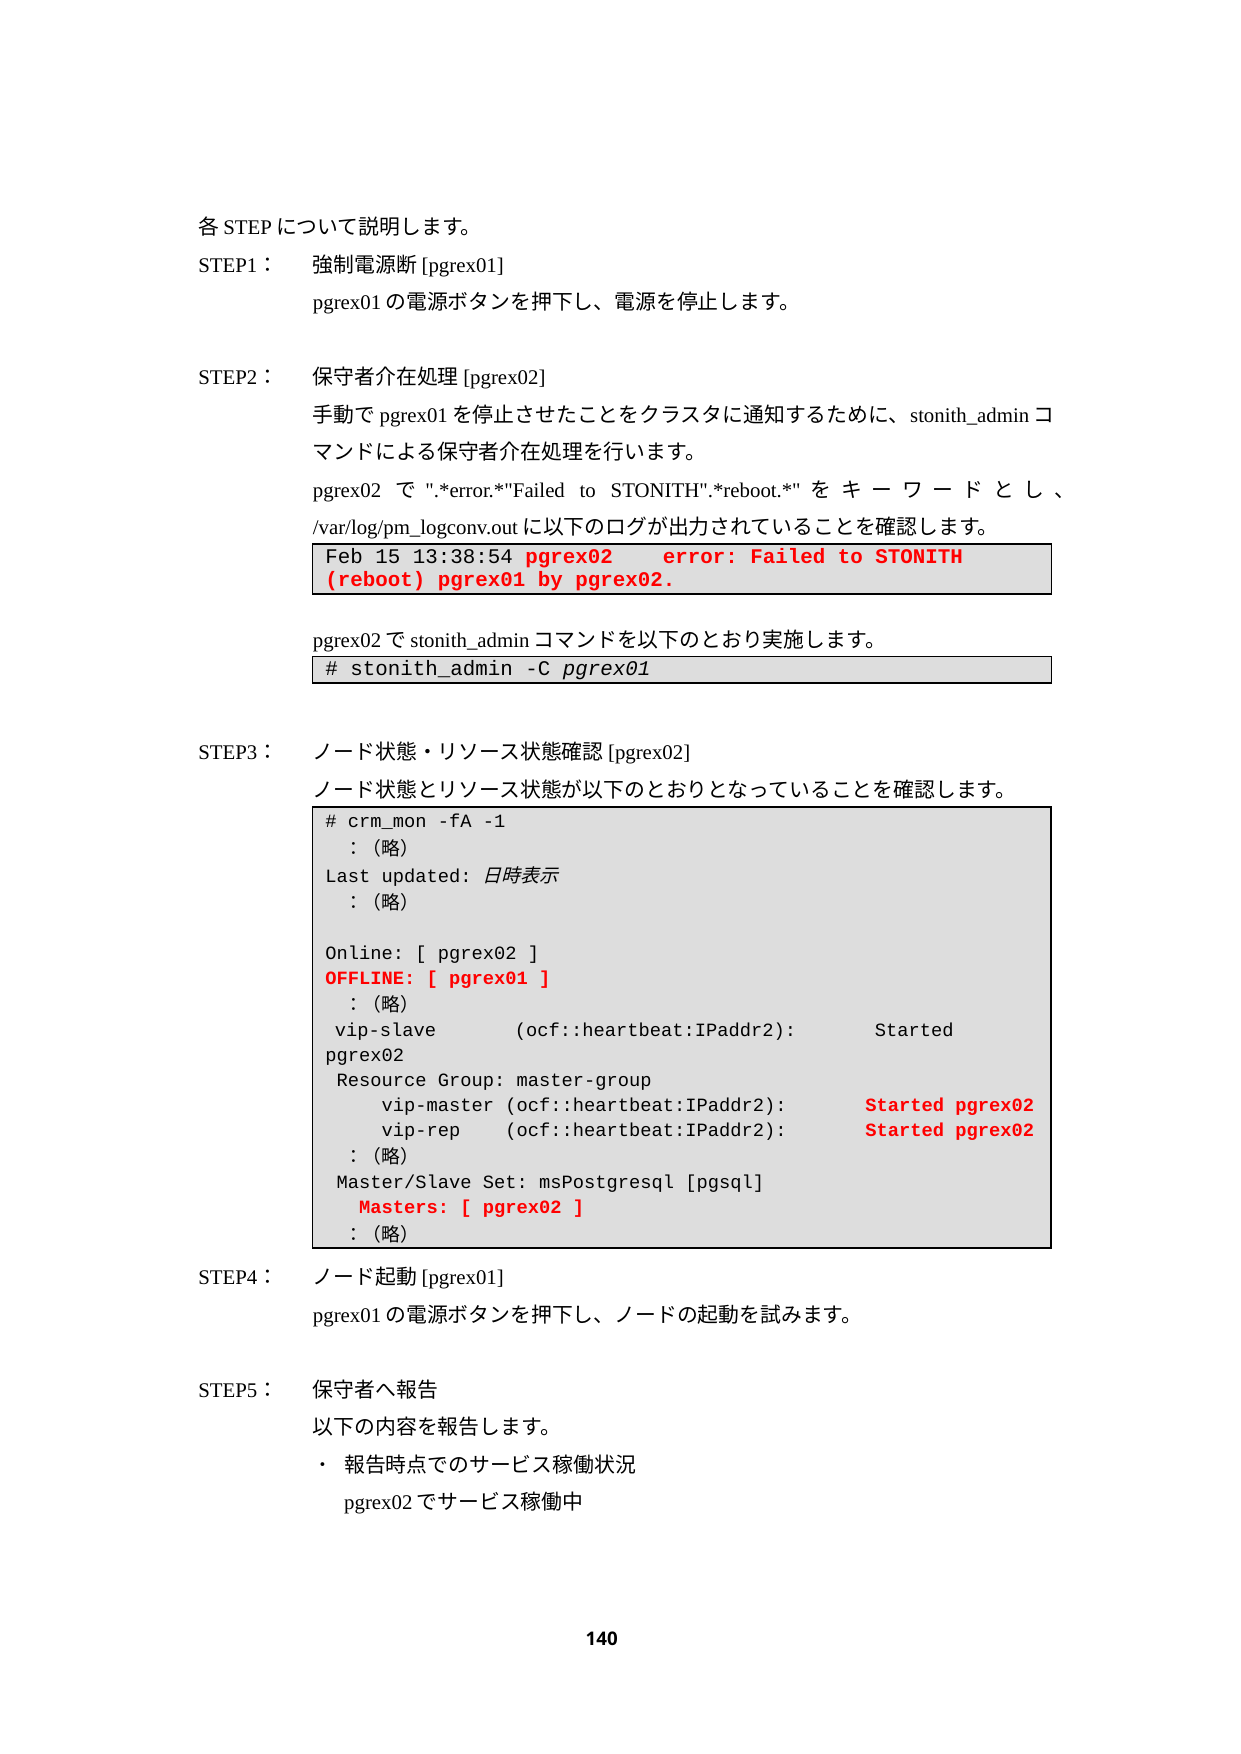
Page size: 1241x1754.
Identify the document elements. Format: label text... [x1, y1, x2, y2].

list 報告時点でのサービス稼働状況 pgrex02でサービス稼働中 [313, 1444, 1054, 1519]
text STEP5： 保守者へ報告 [198, 1369, 1054, 1407]
text STEP3： ノード状態・リソース状態確認 [pgrex02] [198, 732, 1054, 769]
text pgrex02で".*error.*"Failed to STONITH".*reboot.*"をキーワードとし、/var/log/pm_logconv.outに以下のログが出力されていることを確認します。 [313, 469, 1054, 544]
text 各STEPについて説明します。 [177, 207, 1054, 244]
text 手動でpgrex01を停止させたことをクラスタに通知するために、stonith_adminコマンドによる保守者介在処理を行います。 [313, 394, 1054, 469]
text STEP1： 強制電源断 [pgrex01] [198, 244, 1054, 282]
text STEP4： ノード起動 [pgrex01] [198, 1257, 1054, 1294]
text STEP2： 保守者介在処理 [pgrex02] [198, 357, 1054, 394]
text pgrex02でstonith_adminコマンドを以下のとおり実施します。 [313, 619, 1054, 657]
text ノード状態とリソース状態が以下のとおりとなっていることを確認します。 [313, 769, 1054, 807]
text 以下の内容を報告します。 [313, 1407, 1054, 1444]
text pgrex01の電源ボタンを押下し、ノードの起動を試みます。 [313, 1294, 1054, 1332]
text pgrex01の電源ボタンを押下し、電源を停止します。 [313, 282, 1054, 319]
